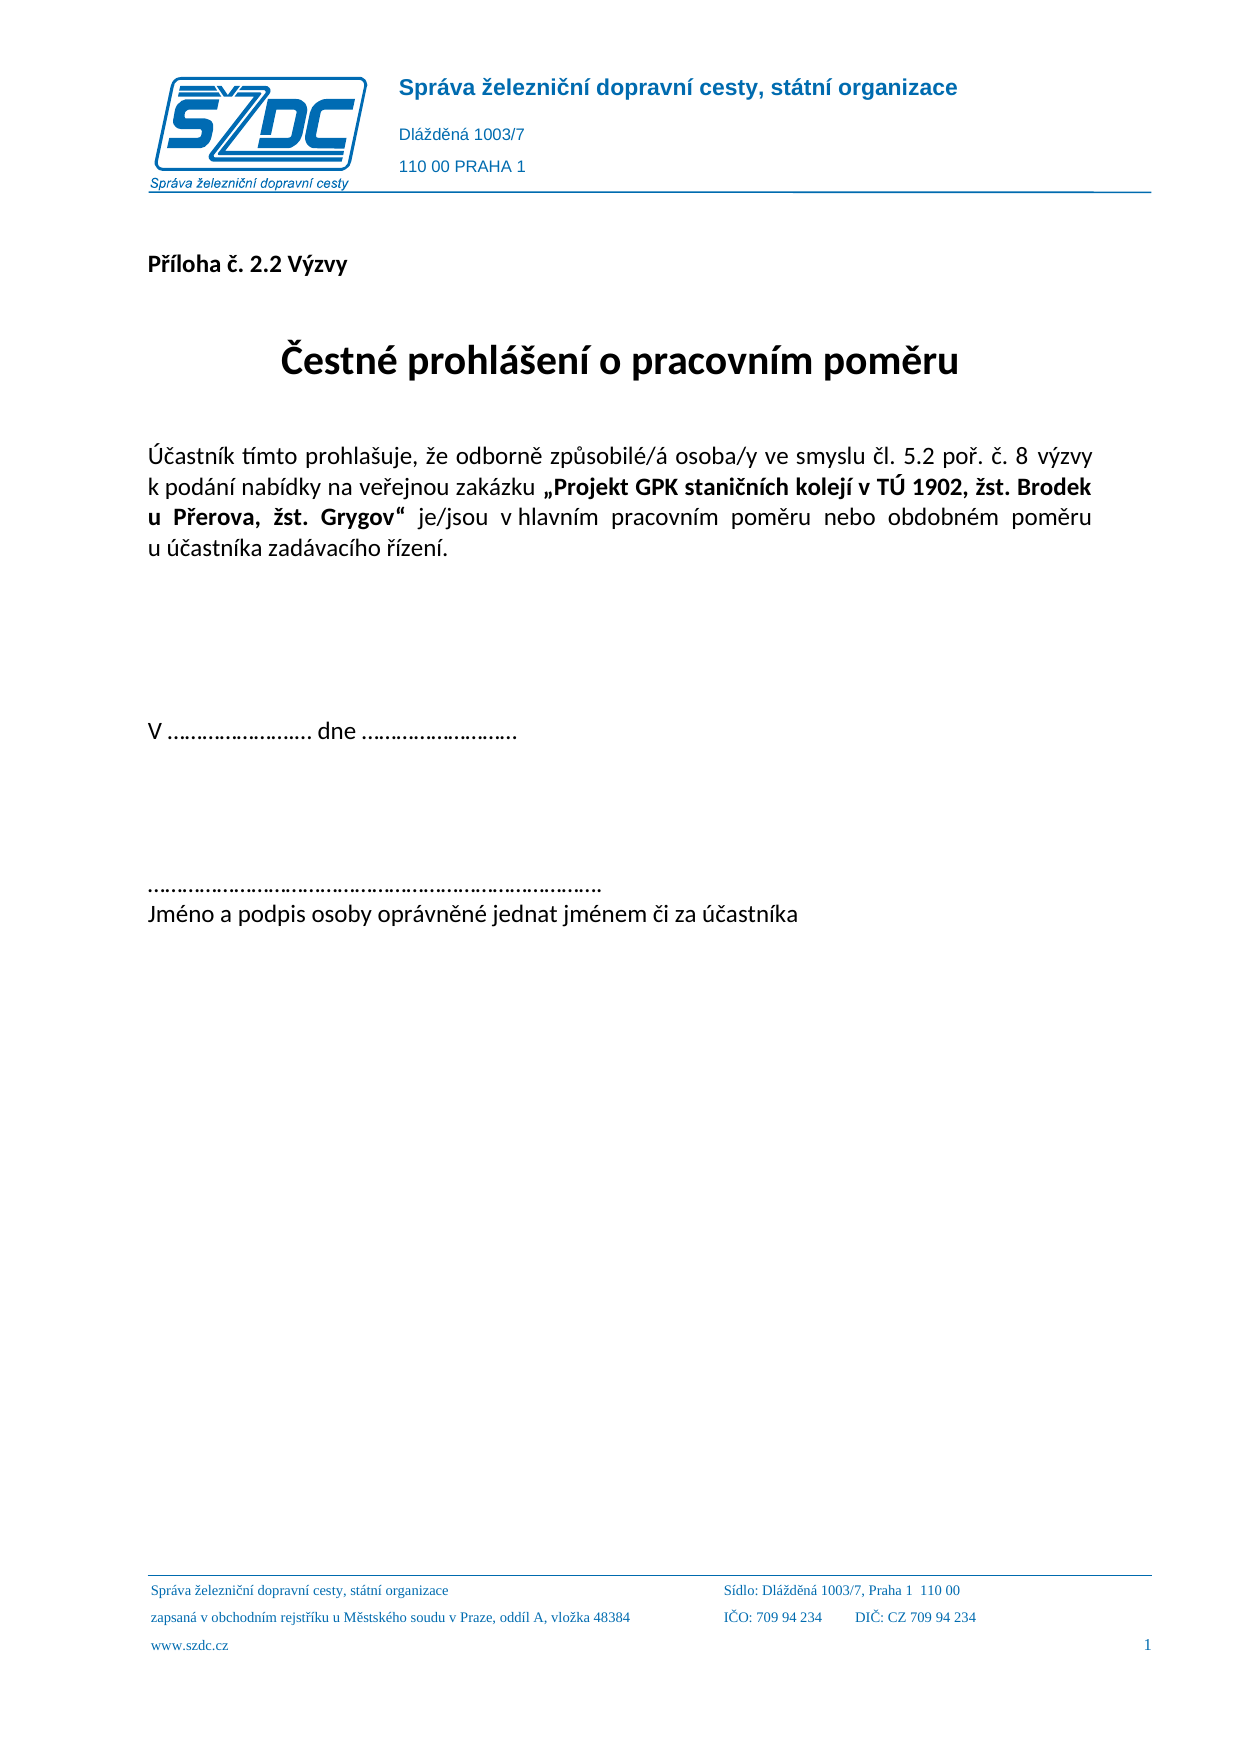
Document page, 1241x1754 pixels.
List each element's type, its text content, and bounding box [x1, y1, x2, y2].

text Účastník tímto prohlašuje, že odborně způsobilé/á osoba/y ve smyslu čl. 5.2 poř. č. 8 výzvy k podání nabídky na veřejnou zakázku „Projekt GPK staničních kolejí v TÚ 1902, žst. Brodek u Přerova, žst. Grygov“ je/jsou v hlavním pracovním poměru nebo obdobném poměru u účastníka zadávacího řízení. [148, 441, 1093, 563]
text Příloha č. 2.2 Výzvy [148, 248, 1093, 279]
text V ………………….… dne ……………………… [148, 715, 1092, 746]
text Jméno a podpis osoby oprávněné jednat jménem či za účastníka [148, 898, 1092, 929]
text ……………………………………………………………………. [148, 868, 1092, 898]
title Čestné prohlášení o pracovním poměru [148, 334, 1093, 385]
